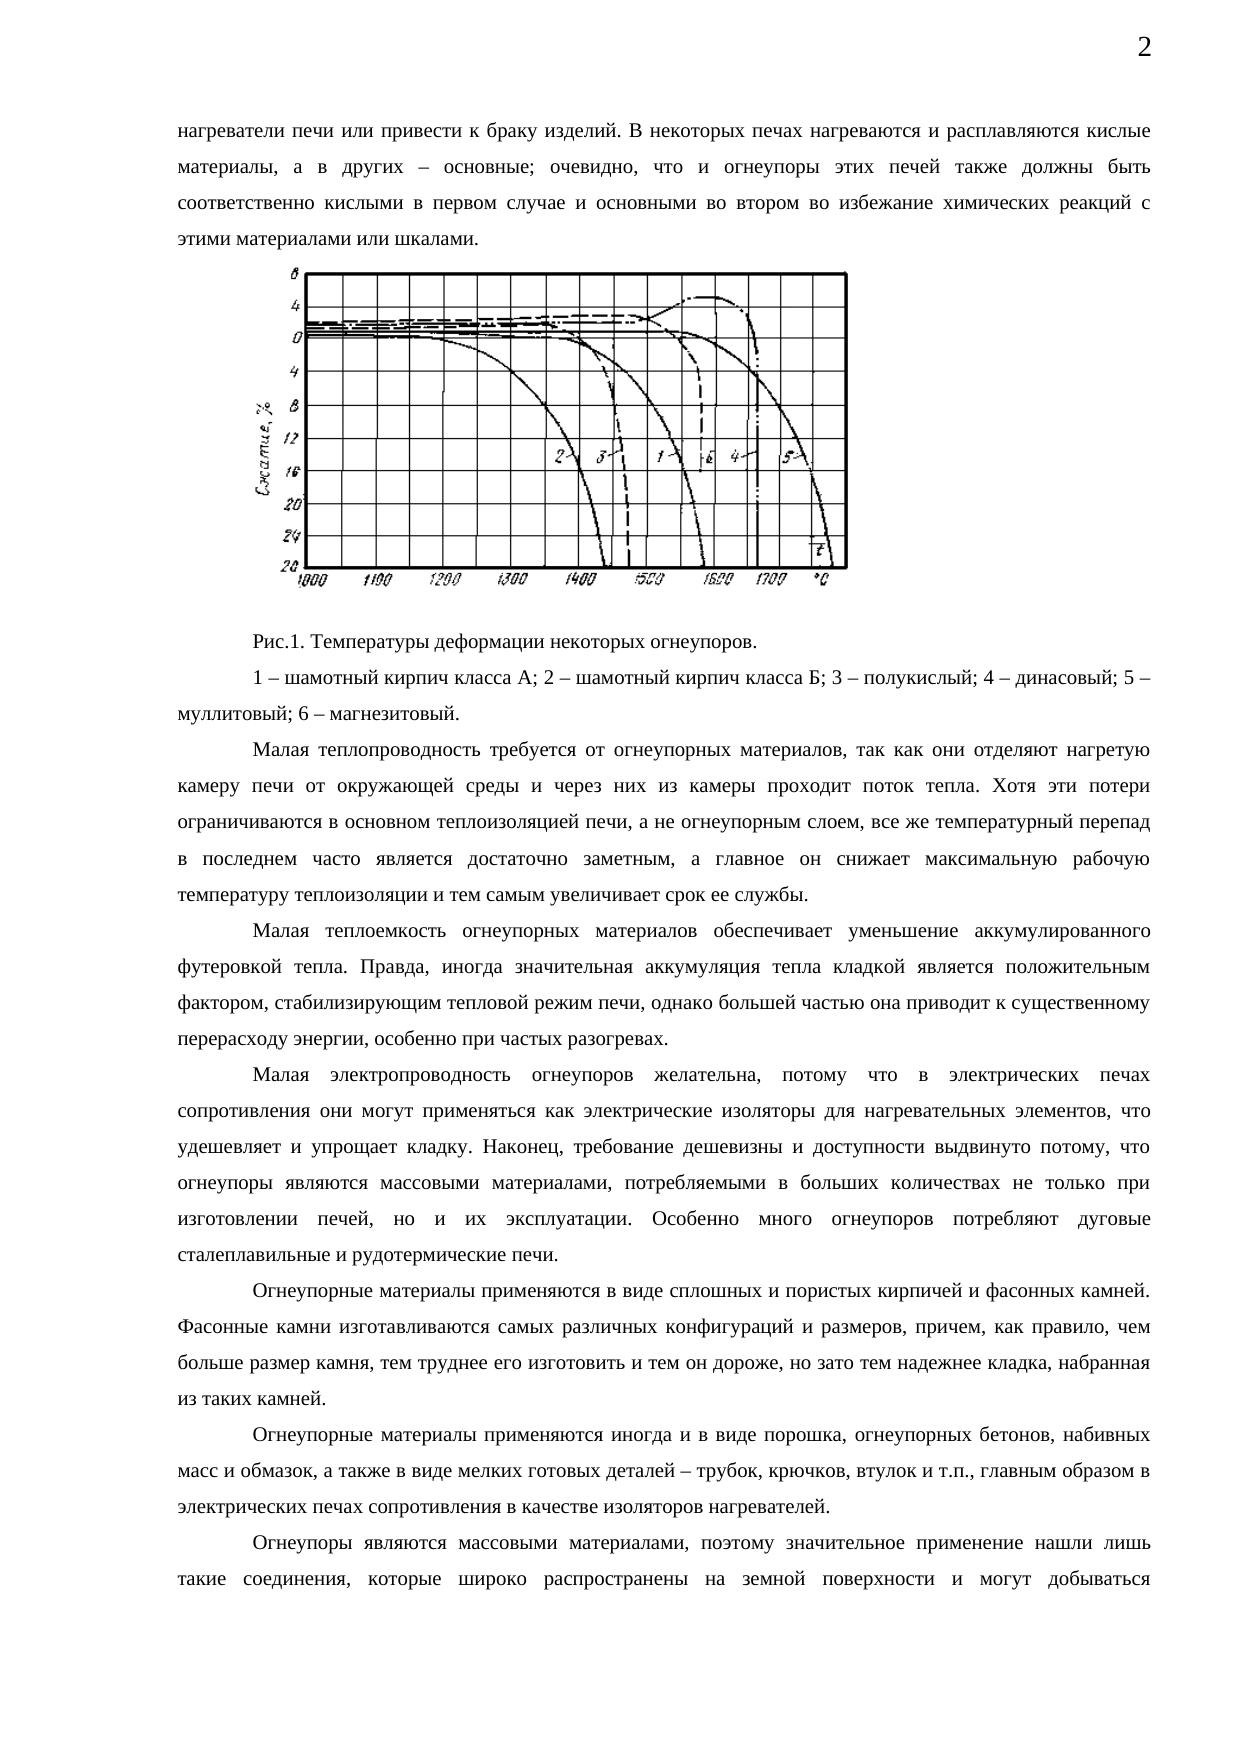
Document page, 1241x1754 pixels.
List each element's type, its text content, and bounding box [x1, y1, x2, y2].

text Малая теплоемкость огнеупорных материалов обеспечивает уменьшение аккумулированного футеровкой тепла. Правда, иногда значительная аккумуляция тепла кладкой является положительным фактором, стабилизирующим тепловой режим печи, однако большей частью она приводит к существенному перерасходу энергии, особенно при частых разогревах. [177, 917, 1152, 1050]
text Рис.1. Температуры деформации некоторых огнеупоров. [177, 629, 1152, 653]
picture [252, 262, 867, 613]
text Огнеупорные материалы применяются иногда и в виде порошка, огнеупорных бетонов, набивных масс и обмазок, а также в виде мелких готовых деталей – трубок, крючков, втулок и т.п., главным образом в электрических печах сопротивления в качестве изоляторов нагревателей. [177, 1422, 1152, 1518]
text Малая теплопроводность требуется от огнеупорных материалов, так как они отделяют нагретую камеру печи от окружающей среды и через них из камеры проходит поток тепла. Хотя эти потери ограничиваются в основном теплоизоляцией печи, а не огнеупорным слоем, все же температурный перепад в последнем часто является достаточно заметным, а главное он снижает максимальную рабочую температуру теплоизоляции и тем самым увеличивает срок ее службы. [177, 737, 1152, 906]
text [177, 1530, 1152, 1590]
text Огнеупорные материалы применяются в виде сплошных и пористых кирпичей и фасонных камней. Фасонные камни изготавливаются самых различных конфигураций и размеров, причем, как правило, чем больше размер камня, тем труднее его изготовить и тем он дороже, но зато тем надежнее кладка, набранная из таких камней. [177, 1278, 1152, 1410]
text 1 – шамотный кирпич класса А; 2 – шамотный кирпич класса Б; 3 – полукислый; 4 – динасовый; 5 – муллитовый; 6 – магнезитовый. [177, 665, 1152, 725]
text Малая электропроводность огнеупоров желательна, потому что в электрических печах сопротивления они могут применяться как электрические изоляторы для нагревательных элементов, что удешевляет и упрощает кладку. Наконец, требование дешевизны и доступности выдвинуто потому, что огнеупоры являются массовыми материалами, потребляемыми в больших количествах не только при изготовлении печей, но и их эксплуатации. Особенно много огнеупоров потребляют дуговые сталеплавильные и рудотермические печи. [177, 1062, 1152, 1266]
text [177, 118, 1152, 250]
